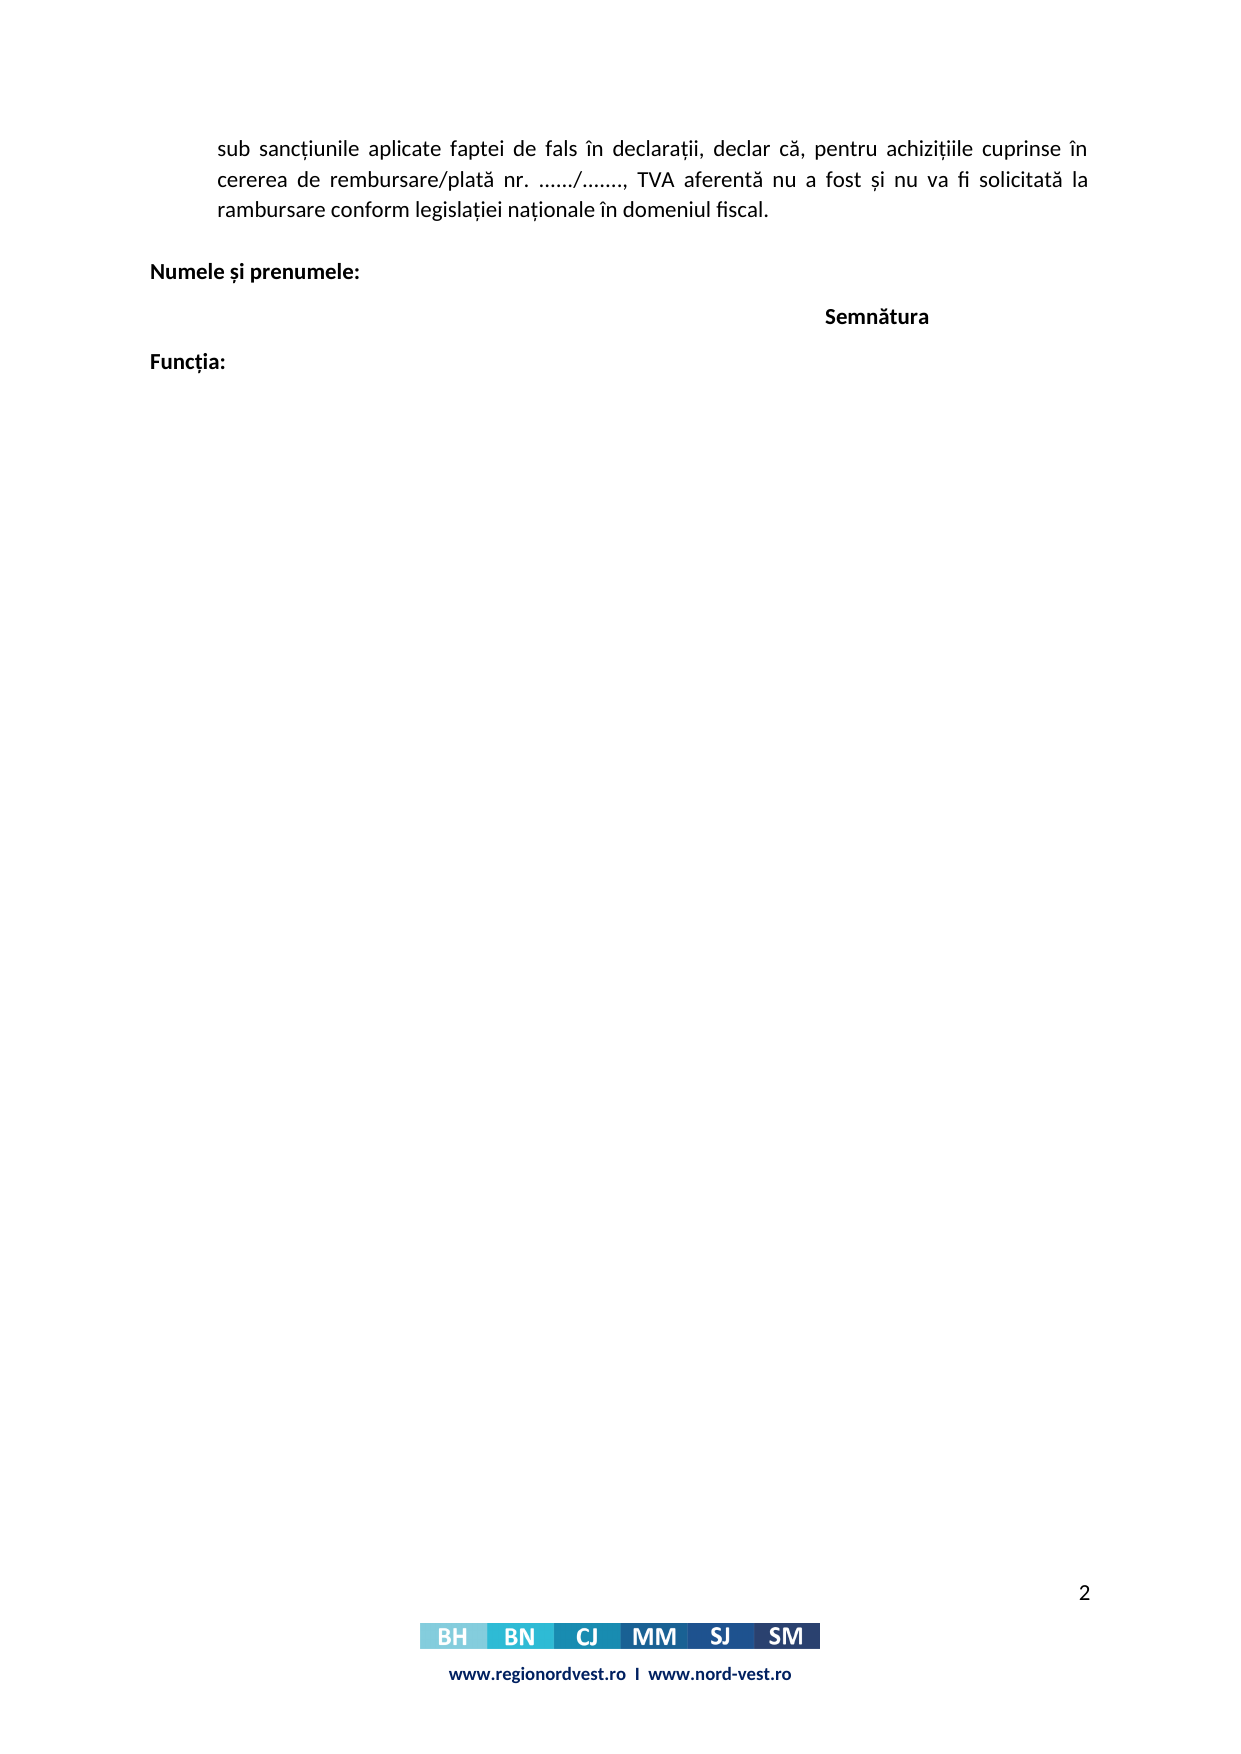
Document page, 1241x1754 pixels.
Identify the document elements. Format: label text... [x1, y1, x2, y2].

text Funcția: [150, 347, 1090, 375]
text Semnătura [150, 302, 1090, 330]
picture [420, 1623, 820, 1649]
text Numele și prenumele: [150, 257, 1090, 285]
